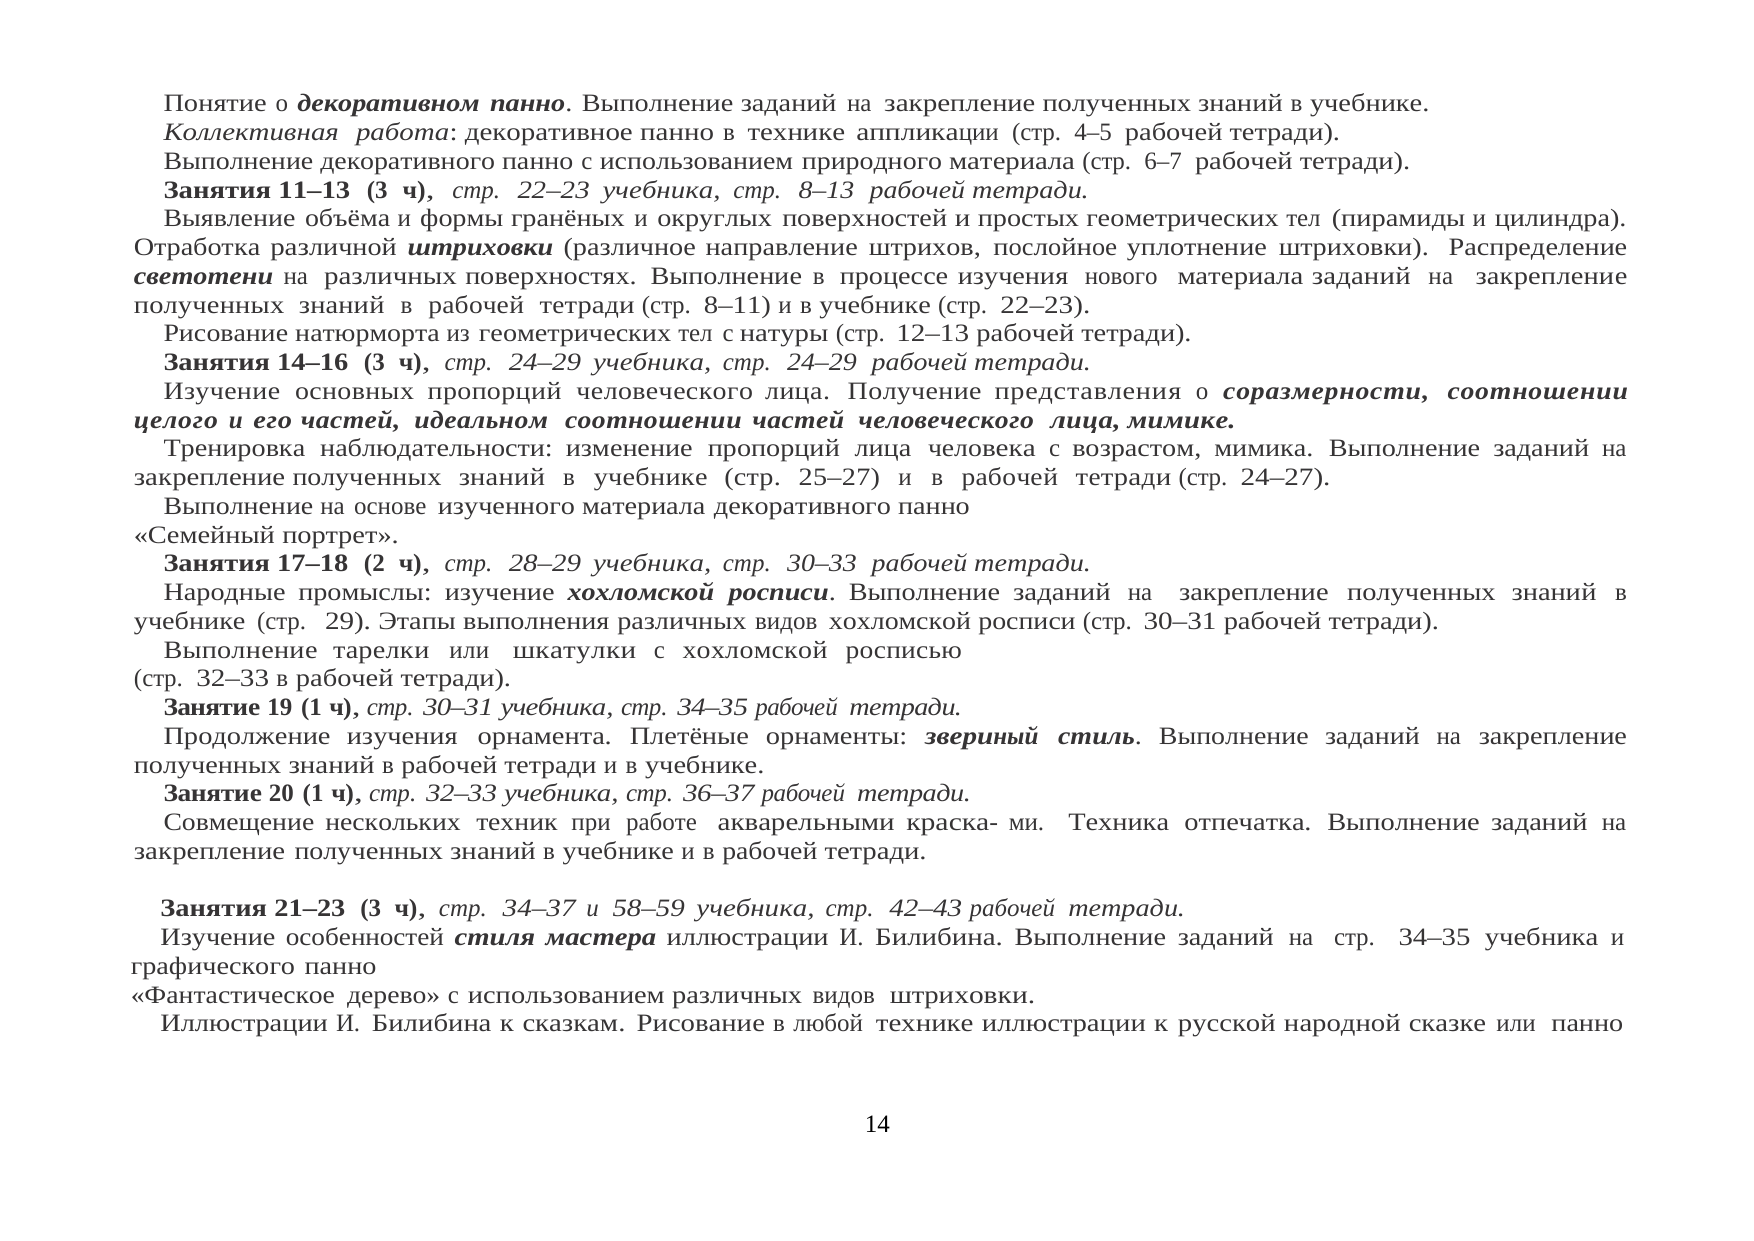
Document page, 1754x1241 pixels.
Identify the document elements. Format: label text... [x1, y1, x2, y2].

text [131, 1008, 1624, 1037]
text Народные промыслы: изучение хохломской росписи. Выполнение заданий на закрепление полученных знаний в учебнике (стр. 29). Этапы выполнения различных видов хохломской росписи (стр. 30–31 рабочей тетради). [134, 577, 1627, 635]
text Выполнение тарелки или шкатулки с хохломской росписью [163, 635, 1636, 663]
text Совмещение нескольких техник при работе акварельными краска- ми. Техника отпечатка. Выполнение заданий на закрепление полученных знаний в учебнике и в рабочей тетради. [134, 807, 1627, 865]
text Продолжение изучения орнамента. Плетёные орнаменты: звериный стиль. Выполнение заданий на закрепление полученных знаний в рабочей тетради и в учебнике. [134, 721, 1627, 778]
text Выполнение на основе изученного материала декоративного панно [163, 491, 1636, 520]
text «Фантастическое дерево» с использованием различных видов штриховки. [131, 980, 1624, 1008]
text Понятие о декоративном панно. Выполнение заданий на закрепление полученных знаний в учебнике. [134, 88, 1627, 117]
text Занятия 21–23 (3 ч), стр. 34–37 и 58–59 учебника, стр. 42–43 рабочей тетради. [131, 893, 1624, 922]
text Занятия 14–16 (3 ч), стр. 24–29 учебника, стр. 24–29 рабочей тетради. [134, 347, 1627, 376]
text Занятие 19 (1 ч), стр. 30–31 учебника, стр. 34–35 рабочей тетради. [163, 692, 1636, 721]
text Занятие 20 (1 ч), стр. 32–33 учебника, стр. 36–37 рабочей тетради. [163, 778, 1636, 807]
text Изучение особенностей стиля мастера иллюстрации И. Билибина. Выполнение заданий на стр. 34–35 учебника и графического панно [131, 922, 1624, 980]
text Занятия 11–13 (3 ч), стр. 22–23 учебника, стр. 8–13 рабочей тетради. [134, 175, 1627, 203]
text Выполнение декоративного панно с использованием природного материала (стр. 6–7 рабочей тетради). [134, 146, 1627, 175]
text «Семейный портрет». [134, 520, 1636, 548]
text Коллективная работа: декоративное панно в технике аппликации (стр. 4–5 рабочей тетради). [134, 117, 1627, 146]
text Рисование натюрморта из геометрических тел с натуры (стр. 12–13 рабочей тетради). [134, 318, 1627, 347]
text (стр. 32–33 в рабочей тетради). [134, 663, 1636, 692]
text Изучение основных пропорций человеческого лица. Получение представления о соразмерности, соотношении целого и его частей, идеальном соотношении частей человеческого лица, мимике. [134, 376, 1628, 433]
text Тренировка наблюдательности: изменение пропорций лица человека с возрастом, мимика. Выполнение заданий на закрепление полученных знаний в учебнике (стр. 25–27) и в рабочей тетради (стр. 24–27). [134, 433, 1627, 491]
text Занятия 17–18 (2 ч), стр. 28–29 учебника, стр. 30–33 рабочей тетради. [134, 548, 1627, 577]
text Выявление объёма и формы гранёных и округлых поверхностей и простых геометрических тел (пирамиды и цилиндра). Отработка различной штриховки (различное направление штрихов, послойное уплотнение штриховки). Распределение светотени на различных поверхностях. Выполнение в процессе изучения нового материала заданий на закрепление полученных знаний в рабочей тетради (стр. 8–11) и в учебнике (стр. 22–23). [134, 203, 1627, 318]
